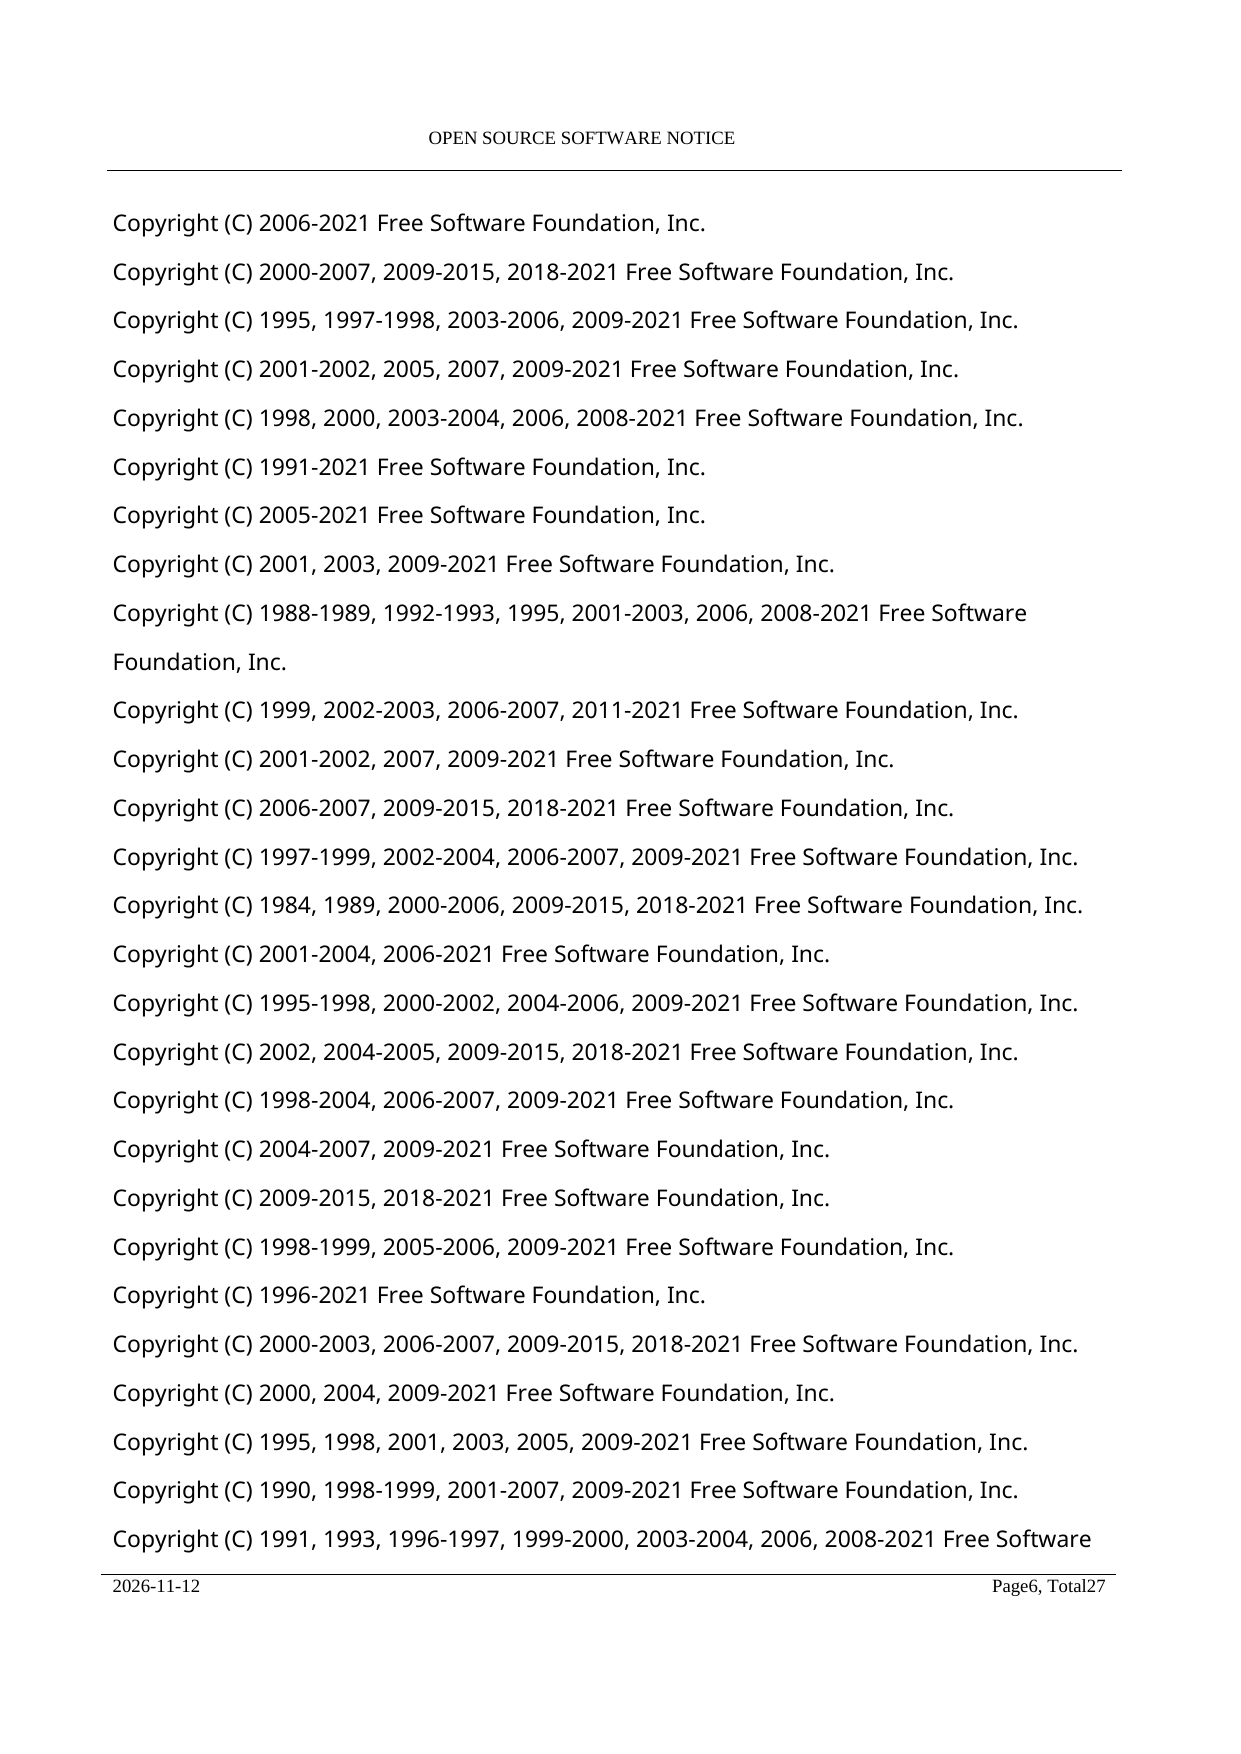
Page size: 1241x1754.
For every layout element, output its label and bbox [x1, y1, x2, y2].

text [112, 206, 1128, 1555]
